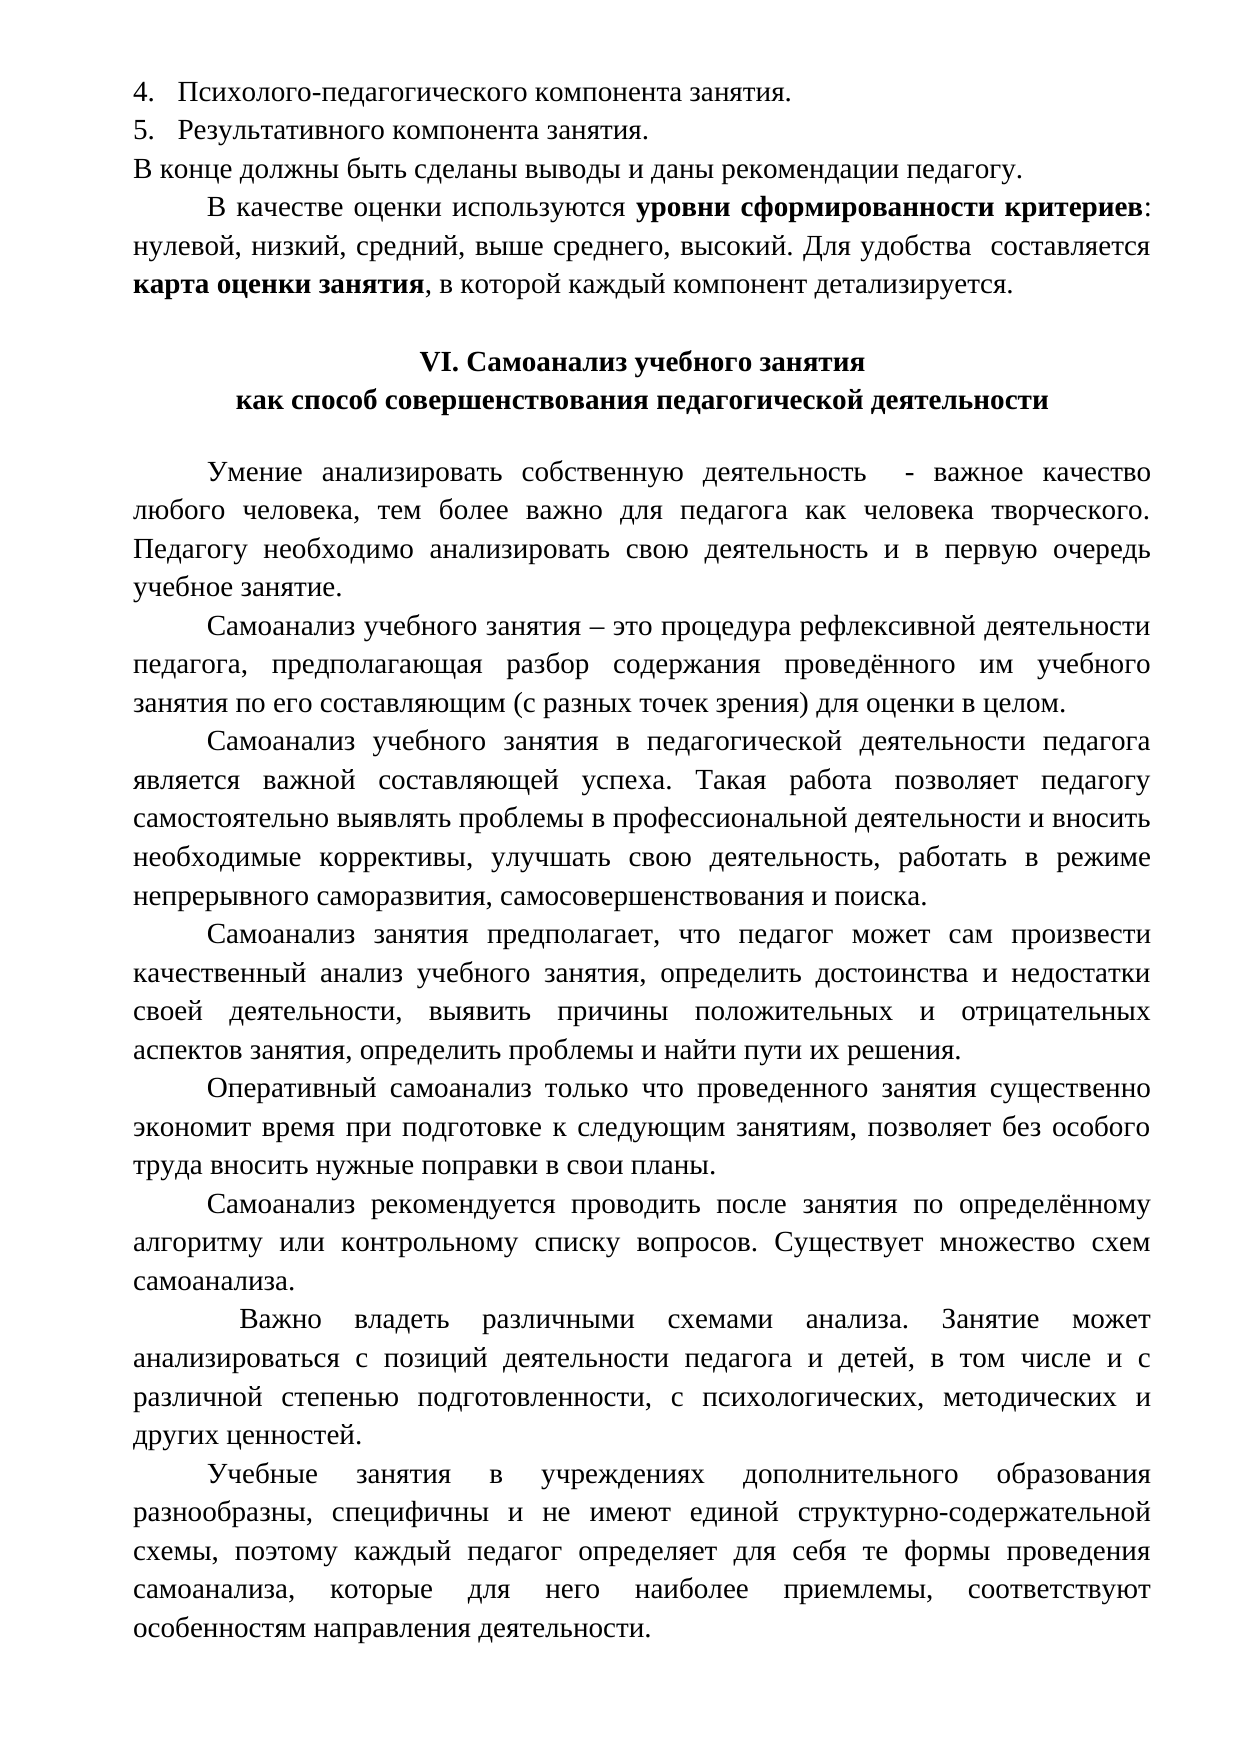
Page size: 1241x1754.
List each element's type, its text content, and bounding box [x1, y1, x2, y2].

text Самоанализ занятия предполагает, что педагог может сам произвести качественный анализ учебного занятия, определить достоинства и недостатки своей деятельности, выявить причины положительных и отрицательных аспектов занятия, определить проблемы и найти пути их решения. [133, 916, 1152, 1065]
text Оперативный самоанализ только что проведенного занятия существенно экономит время при подготовке к следующим занятиям, позволяет без особого труда вносить нужные поправки в свои планы. [133, 1070, 1152, 1181]
text VI. Самоанализ учебного занятия [133, 344, 1152, 377]
text Самоанализ учебного занятия – это процедура рефлексивной деятельности педагога, предполагающая разбор содержания проведённого им учебного занятия по его составляющим (с разных точек зрения) для оценки в целом. [133, 608, 1152, 718]
text В качестве оценки используются уровни сформированности критериев: нулевой, низкий, средний, выше среднего, высокий. Для удобства составляется карта оценки занятия, в которой каждый компонент детализируется. [133, 189, 1152, 300]
text Умение анализировать собственную деятельность - важное качество любого человека, тем более важно для педагога как человека творческого. Педагогу необходимо анализировать свою деятельность и в первую очередь учебное занятие. [133, 454, 1152, 603]
text как способ совершенствования педагогической деятельности [133, 382, 1152, 416]
text В конце должны быть сделаны выводы и даны рекомендации педагогу. [133, 151, 1152, 184]
text Важно владеть различными схемами анализа. Занятие может анализироваться с позиций деятельности педагога и детей, в том числе и с различной степенью подготовленности, с психологических, методических и других ценностей. [133, 1302, 1152, 1451]
text Самоанализ рекомендуется проводить после занятия по определённому алгоритму или контрольному списку вопросов. Существует множество схем самоанализа. [133, 1186, 1152, 1297]
list Психолого-педагогического компонента занятия. [133, 74, 1152, 107]
list Результативного компонента занятия. [133, 112, 1152, 146]
text Самоанализ учебного занятия в педагогической деятельности педагога является важной составляющей успеха. Такая работа позволяет педагогу самостоятельно выявлять проблемы в профессиональной деятельности и вносить необходимые коррективы, улучшать свою деятельность, работать в режиме непрерывного саморазвития, самосовершенствования и поиска. [133, 723, 1152, 911]
text Учебные занятия в учреждениях дополнительного образования разнообразны, специфичны и не имеют единой структурно-содержательной схемы, поэтому каждый педагог определяет для себя те формы проведения самоанализа, которые для него наиболее приемлемы, соответствуют особенностям направления деятельности. [133, 1456, 1152, 1643]
